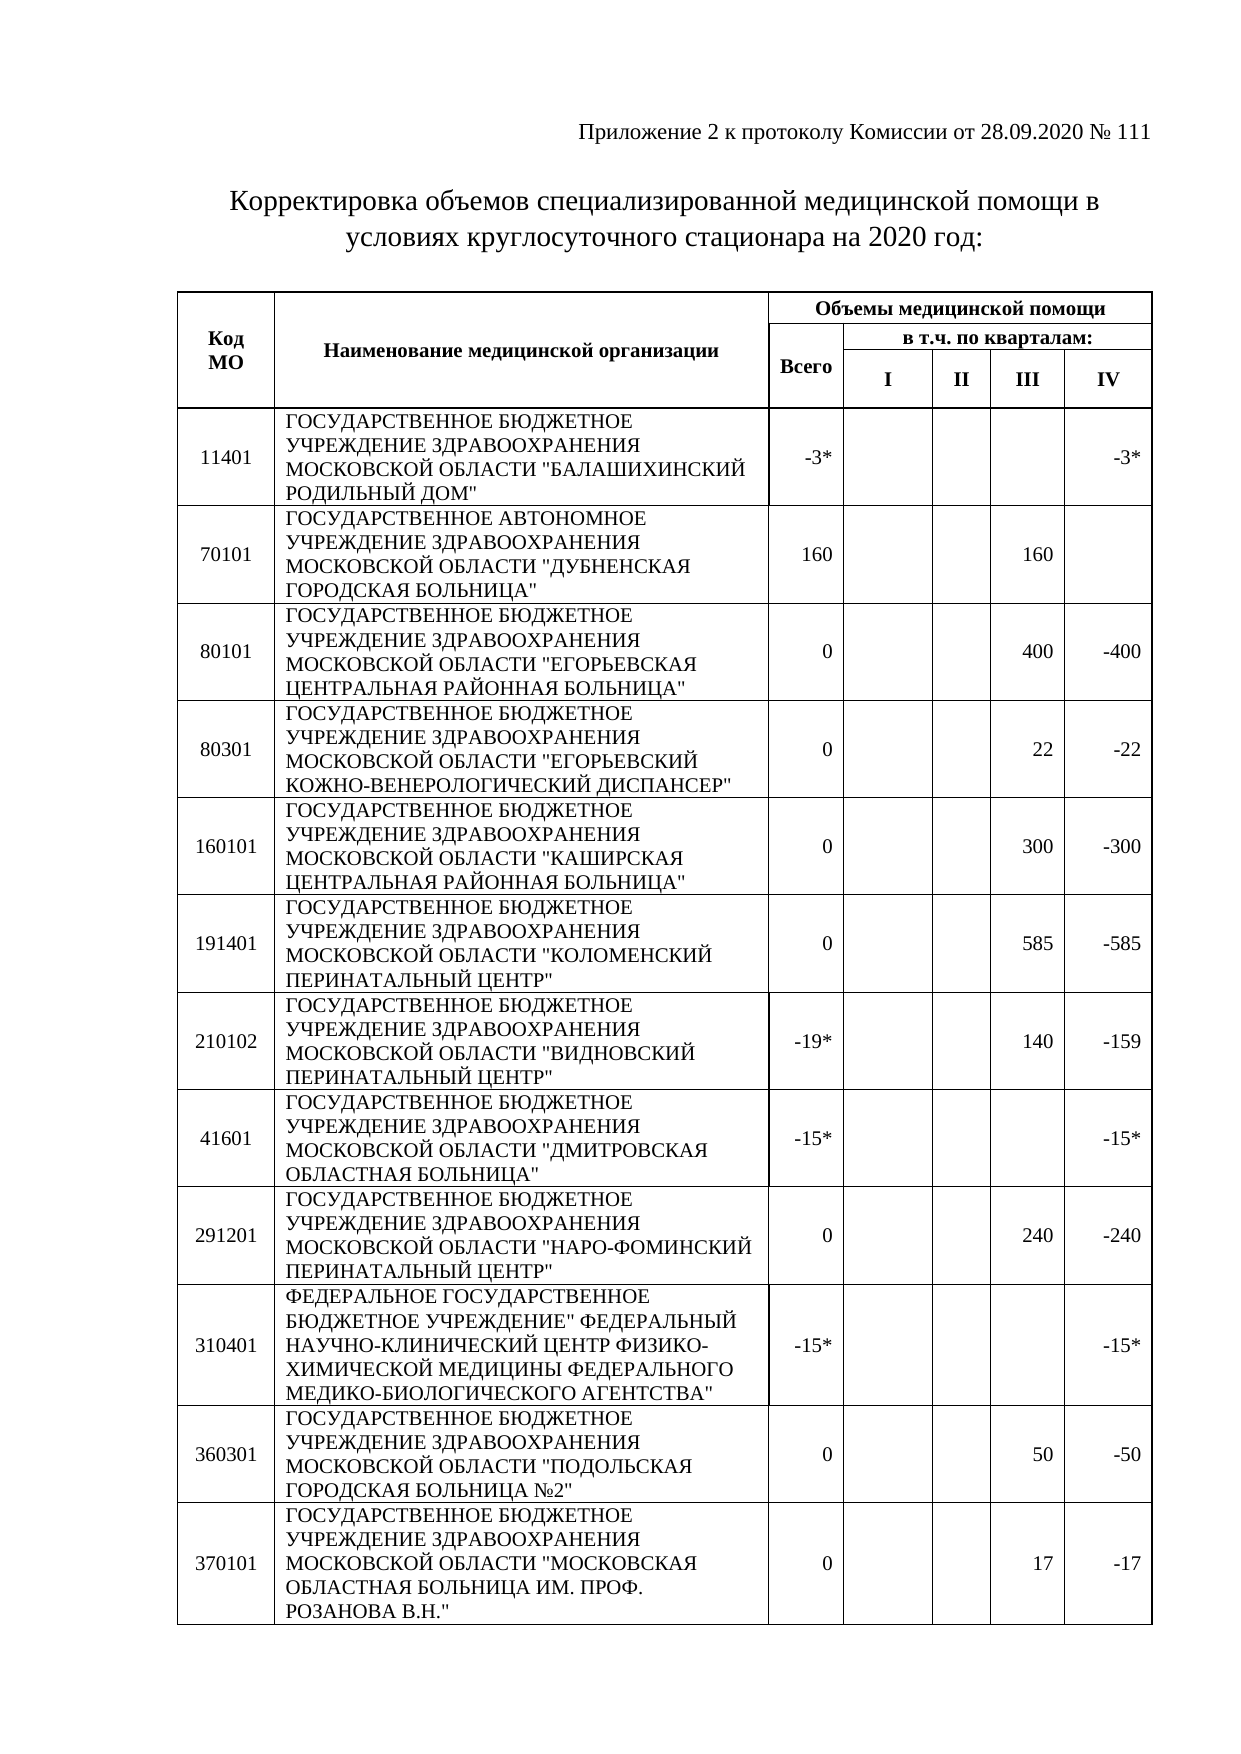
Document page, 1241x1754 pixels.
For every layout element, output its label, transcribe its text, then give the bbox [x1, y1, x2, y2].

table_cell [844, 798, 932, 894]
table_cell 0 [769, 701, 843, 797]
table_cell [844, 1187, 932, 1283]
table_cell [933, 506, 990, 602]
table_cell -159 [1065, 993, 1151, 1089]
table_cell [844, 1285, 932, 1405]
table_cell ГОСУДАРСТВЕННОЕ БЮДЖЕТНОЕ УЧРЕЖДЕНИЕ ЗДРАВООХРАНЕНИЯ МОСКОВСКОЙ ОБЛАСТИ "КОЛОМЕНСКИЙ ПЕРИНАТАЛЬНЫЙ ЦЕНТР" [275, 895, 768, 992]
table_cell [844, 604, 932, 700]
table_cell 160101 [178, 798, 274, 894]
table_cell [844, 701, 932, 797]
table_cell 0 [769, 1503, 843, 1623]
table_cell -17 [1065, 1503, 1151, 1623]
table_cell -3* [1065, 409, 1151, 505]
table_cell [844, 1503, 932, 1623]
table_cell -15* [1065, 1285, 1151, 1405]
table_cell [844, 506, 932, 602]
table_cell -400 [1065, 604, 1151, 700]
table_header Объемы медицинской помощи [769, 293, 1151, 322]
table_cell I [844, 350, 932, 407]
table_cell -240 [1065, 1187, 1151, 1283]
table_cell ФЕДЕРАЛЬНОЕ ГОСУДАРСТВЕННОЕ БЮДЖЕТНОЕ УЧРЕЖДЕНИЕ" ФЕДЕРАЛЬНЫЙ НАУЧНО-КЛИНИЧЕСКИЙ ЦЕНТР ФИЗИКО-ХИМИЧЕСКОЙ МЕДИЦИНЫ ФЕДЕРАЛЬНОГО МЕДИКО-БИОЛОГИЧЕСКОГО АГЕНТСТВА" [275, 1285, 768, 1405]
table_cell -300 [1065, 798, 1151, 894]
table_cell 0 [769, 1187, 843, 1283]
table_header Код МО [178, 293, 274, 407]
table_cell [933, 1187, 990, 1283]
table_cell II [933, 350, 990, 407]
table_header Наименование медицинской организации [275, 293, 768, 407]
table_cell ГОСУДАРСТВЕННОЕ БЮДЖЕТНОЕ УЧРЕЖДЕНИЕ ЗДРАВООХРАНЕНИЯ МОСКОВСКОЙ ОБЛАСТИ "ВИДНОВСКИЙ ПЕРИНАТАЛЬНЫЙ ЦЕНТР" [275, 993, 768, 1089]
table_cell 50 [991, 1406, 1064, 1502]
table_cell 140 [991, 993, 1064, 1089]
table_cell [991, 409, 1064, 505]
table_cell [933, 701, 990, 797]
table_cell [1065, 506, 1151, 602]
table_cell 41601 [178, 1090, 274, 1186]
table_cell 240 [991, 1187, 1064, 1283]
table_cell ГОСУДАРСТВЕННОЕ БЮДЖЕТНОЕ УЧРЕЖДЕНИЕ ЗДРАВООХРАНЕНИЯ МОСКОВСКОЙ ОБЛАСТИ "ДМИТРОВСКАЯ ОБЛАСТНАЯ БОЛЬНИЦА" [275, 1090, 768, 1186]
table_cell [844, 1090, 932, 1186]
table_cell [933, 1285, 990, 1405]
table_cell -50 [1065, 1406, 1151, 1502]
table_cell III [991, 350, 1064, 407]
table_cell -19* [770, 993, 843, 1089]
table_cell [933, 604, 990, 700]
table_cell ГОСУДАРСТВЕННОЕ БЮДЖЕТНОЕ УЧРЕЖДЕНИЕ ЗДРАВООХРАНЕНИЯ МОСКОВСКОЙ ОБЛАСТИ "БАЛАШИХИНСКИЙ РОДИЛЬНЫЙ ДОМ" [275, 409, 768, 505]
table_cell 17 [991, 1503, 1064, 1623]
table_cell -15* [1065, 1090, 1151, 1186]
table_cell [933, 409, 990, 505]
table_cell 80301 [178, 701, 274, 797]
table_cell 70101 [178, 506, 274, 602]
table_cell ГОСУДАРСТВЕННОЕ БЮДЖЕТНОЕ УЧРЕЖДЕНИЕ ЗДРАВООХРАНЕНИЯ МОСКОВСКОЙ ОБЛАСТИ "НАРО-ФОМИНСКИЙ ПЕРИНАТАЛЬНЫЙ ЦЕНТР" [275, 1187, 768, 1283]
table_cell [844, 895, 932, 992]
table_cell 0 [769, 604, 843, 700]
table_cell [844, 409, 932, 505]
table_cell [991, 1090, 1064, 1186]
table_cell 160 [991, 506, 1064, 602]
table_cell 0 [769, 1406, 843, 1502]
table_cell 210102 [178, 993, 274, 1089]
table_cell -15* [770, 1285, 843, 1405]
table_cell 585 [991, 895, 1064, 992]
table_cell 160 [769, 506, 843, 602]
table_cell 291201 [178, 1187, 274, 1283]
table_cell ГОСУДАРСТВЕННОЕ БЮДЖЕТНОЕ УЧРЕЖДЕНИЕ ЗДРАВООХРАНЕНИЯ МОСКОВСКОЙ ОБЛАСТИ "ЕГОРЬЕВСКАЯ ЦЕНТРАЛЬНАЯ РАЙОННАЯ БОЛЬНИЦА" [275, 604, 768, 700]
table_cell [844, 1406, 932, 1502]
table_cell -585 [1065, 895, 1151, 992]
table_cell [991, 1285, 1064, 1405]
table_cell ГОСУДАРСТВЕННОЕ БЮДЖЕТНОЕ УЧРЕЖДЕНИЕ ЗДРАВООХРАНЕНИЯ МОСКОВСКОЙ ОБЛАСТИ "ЕГОРЬЕВСКИЙ КОЖНО-ВЕНЕРОЛОГИЧЕСКИЙ ДИСПАНСЕР" [275, 701, 768, 797]
text Приложение 2 к протоколу Комиссии от 28.09.2020 № 111 [177, 118, 1152, 144]
table_cell [933, 1406, 990, 1502]
table_cell -15* [770, 1090, 843, 1186]
table_cell 300 [991, 798, 1064, 894]
table_cell ГОСУДАРСТВЕННОЕ БЮДЖЕТНОЕ УЧРЕЖДЕНИЕ ЗДРАВООХРАНЕНИЯ МОСКОВСКОЙ ОБЛАСТИ "КАШИРСКАЯ ЦЕНТРАЛЬНАЯ РАЙОННАЯ БОЛЬНИЦА" [275, 798, 768, 894]
table_cell IV [1065, 350, 1151, 407]
table_cell 22 [991, 701, 1064, 797]
table_cell ГОСУДАРСТВЕННОЕ БЮДЖЕТНОЕ УЧРЕЖДЕНИЕ ЗДРАВООХРАНЕНИЯ МОСКОВСКОЙ ОБЛАСТИ "МОСКОВСКАЯ ОБЛАСТНАЯ БОЛЬНИЦА ИМ. ПРОФ. РОЗАНОВА В.Н." [275, 1503, 768, 1623]
table_cell [844, 993, 932, 1089]
table_cell 0 [769, 798, 843, 894]
table_cell ГОСУДАРСТВЕННОЕ БЮДЖЕТНОЕ УЧРЕЖДЕНИЕ ЗДРАВООХРАНЕНИЯ МОСКОВСКОЙ ОБЛАСТИ "ПОДОЛЬСКАЯ ГОРОДСКАЯ БОЛЬНИЦА №2" [275, 1406, 768, 1502]
table_cell 80101 [178, 604, 274, 700]
table_cell 310401 [178, 1285, 274, 1405]
table_cell в т.ч. по кварталам: [844, 324, 1151, 349]
table_cell 400 [991, 604, 1064, 700]
table_cell [933, 798, 990, 894]
table_cell ГОСУДАРСТВЕННОЕ АВТОНОМНОЕ УЧРЕЖДЕНИЕ ЗДРАВООХРАНЕНИЯ МОСКОВСКОЙ ОБЛАСТИ "ДУБНЕНСКАЯ ГОРОДСКАЯ БОЛЬНИЦА" [275, 506, 768, 602]
table_cell 0 [769, 895, 843, 992]
table_cell [933, 895, 990, 992]
table_cell 11401 [178, 409, 274, 505]
table_cell 370101 [178, 1503, 274, 1623]
table_cell 191401 [178, 895, 274, 992]
text Корректировка объемов специализированной медицинской помощи в условиях круглосуточного стационара на 2020 год: [177, 183, 1152, 252]
table_cell [933, 993, 990, 1089]
table_cell -3* [770, 409, 843, 505]
table_cell 360301 [178, 1406, 274, 1502]
table_cell [933, 1503, 990, 1623]
table_cell [933, 1090, 990, 1186]
table_cell Всего [770, 324, 843, 407]
table_cell -22 [1065, 701, 1151, 797]
